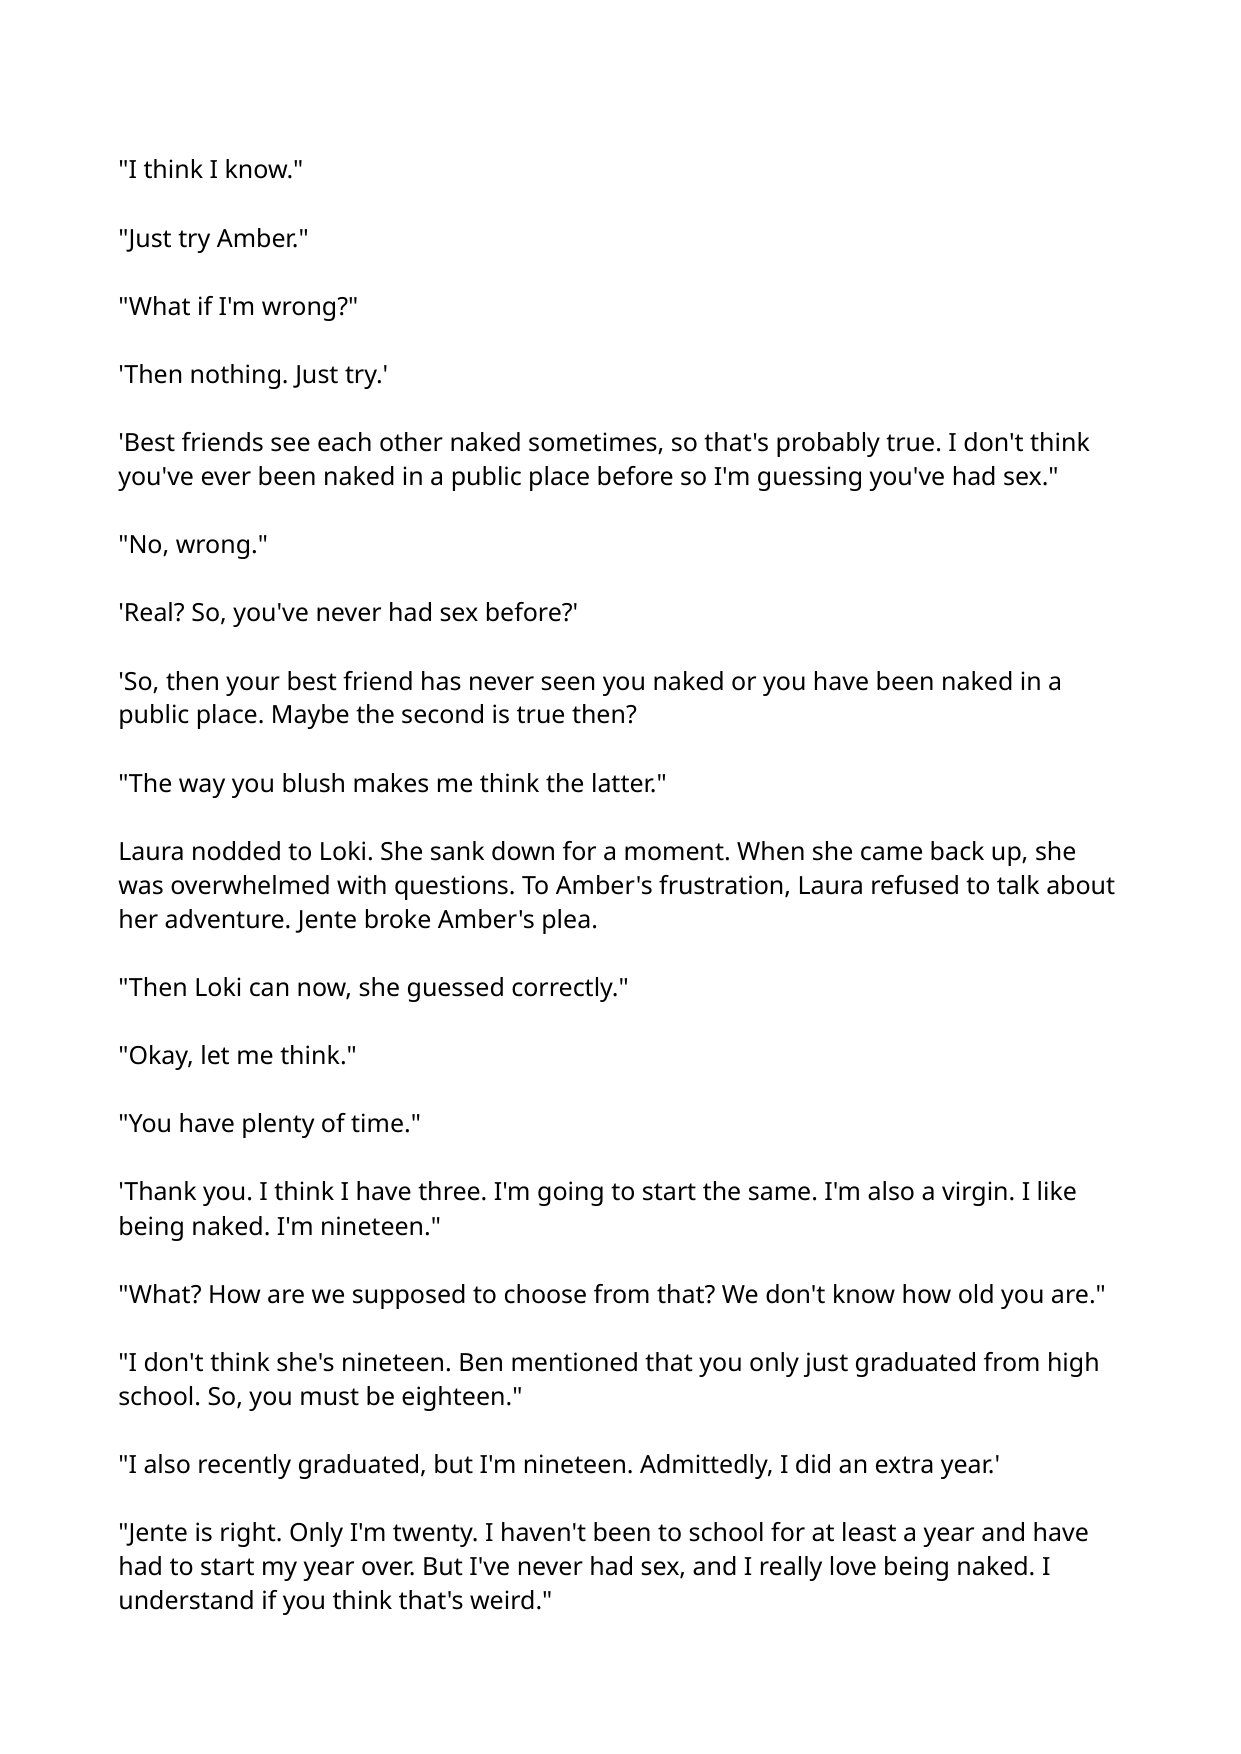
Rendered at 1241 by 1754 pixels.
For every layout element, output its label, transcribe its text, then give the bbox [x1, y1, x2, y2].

text "What if I'm wrong?" [118, 288, 1122, 322]
text 'So, then your best friend has never seen you naked or you have been naked in a public place. Maybe the second is true then? [118, 663, 1122, 731]
text "I don't think she's nineteen. Ben mentioned that you only just graduated from high school. So, you must be eighteen." [118, 1344, 1122, 1412]
text "I also recently graduated, but I'm nineteen. Admittedly, I did an extra year.' [118, 1447, 1122, 1481]
text "Jente is right. Only I'm twenty. I haven't been to school for at least a year and have had to start my year over. But I've never had sex, and I really love being naked. I understand if you think that's weird." [118, 1515, 1122, 1617]
text "What? How are we supposed to choose from that? We don't know how old you are." [118, 1276, 1122, 1310]
text 'Thank you. I think I have three. I'm going to start the same. I'm also a virgin. I like being naked. I'm nineteen." [118, 1174, 1122, 1242]
text "Then Loki can now, she guessed correctly." [118, 970, 1122, 1004]
text "The way you blush makes me think the latter." [118, 765, 1122, 799]
text 'Then nothing. Just try.' [118, 357, 1122, 391]
text 'Real? So, you've never had sex before?' [118, 595, 1122, 629]
text "Okay, let me think." [118, 1038, 1122, 1072]
text "You have plenty of time." [118, 1106, 1122, 1140]
text "Just try Amber." [118, 220, 1122, 254]
text Laura nodded to Loki. She sank down for a moment. When she came back up, she was overwhelmed with questions. To Amber's frustration, Laura refused to talk about her adventure. Jente broke Amber's plea. [118, 833, 1122, 936]
text "I think I know." [118, 152, 1122, 186]
text 'Best friends see each other naked sometimes, so that's probably true. I don't think you've ever been naked in a public place before so I'm guessing you've had sex." [118, 425, 1122, 493]
text "No, wrong." [118, 527, 1122, 561]
